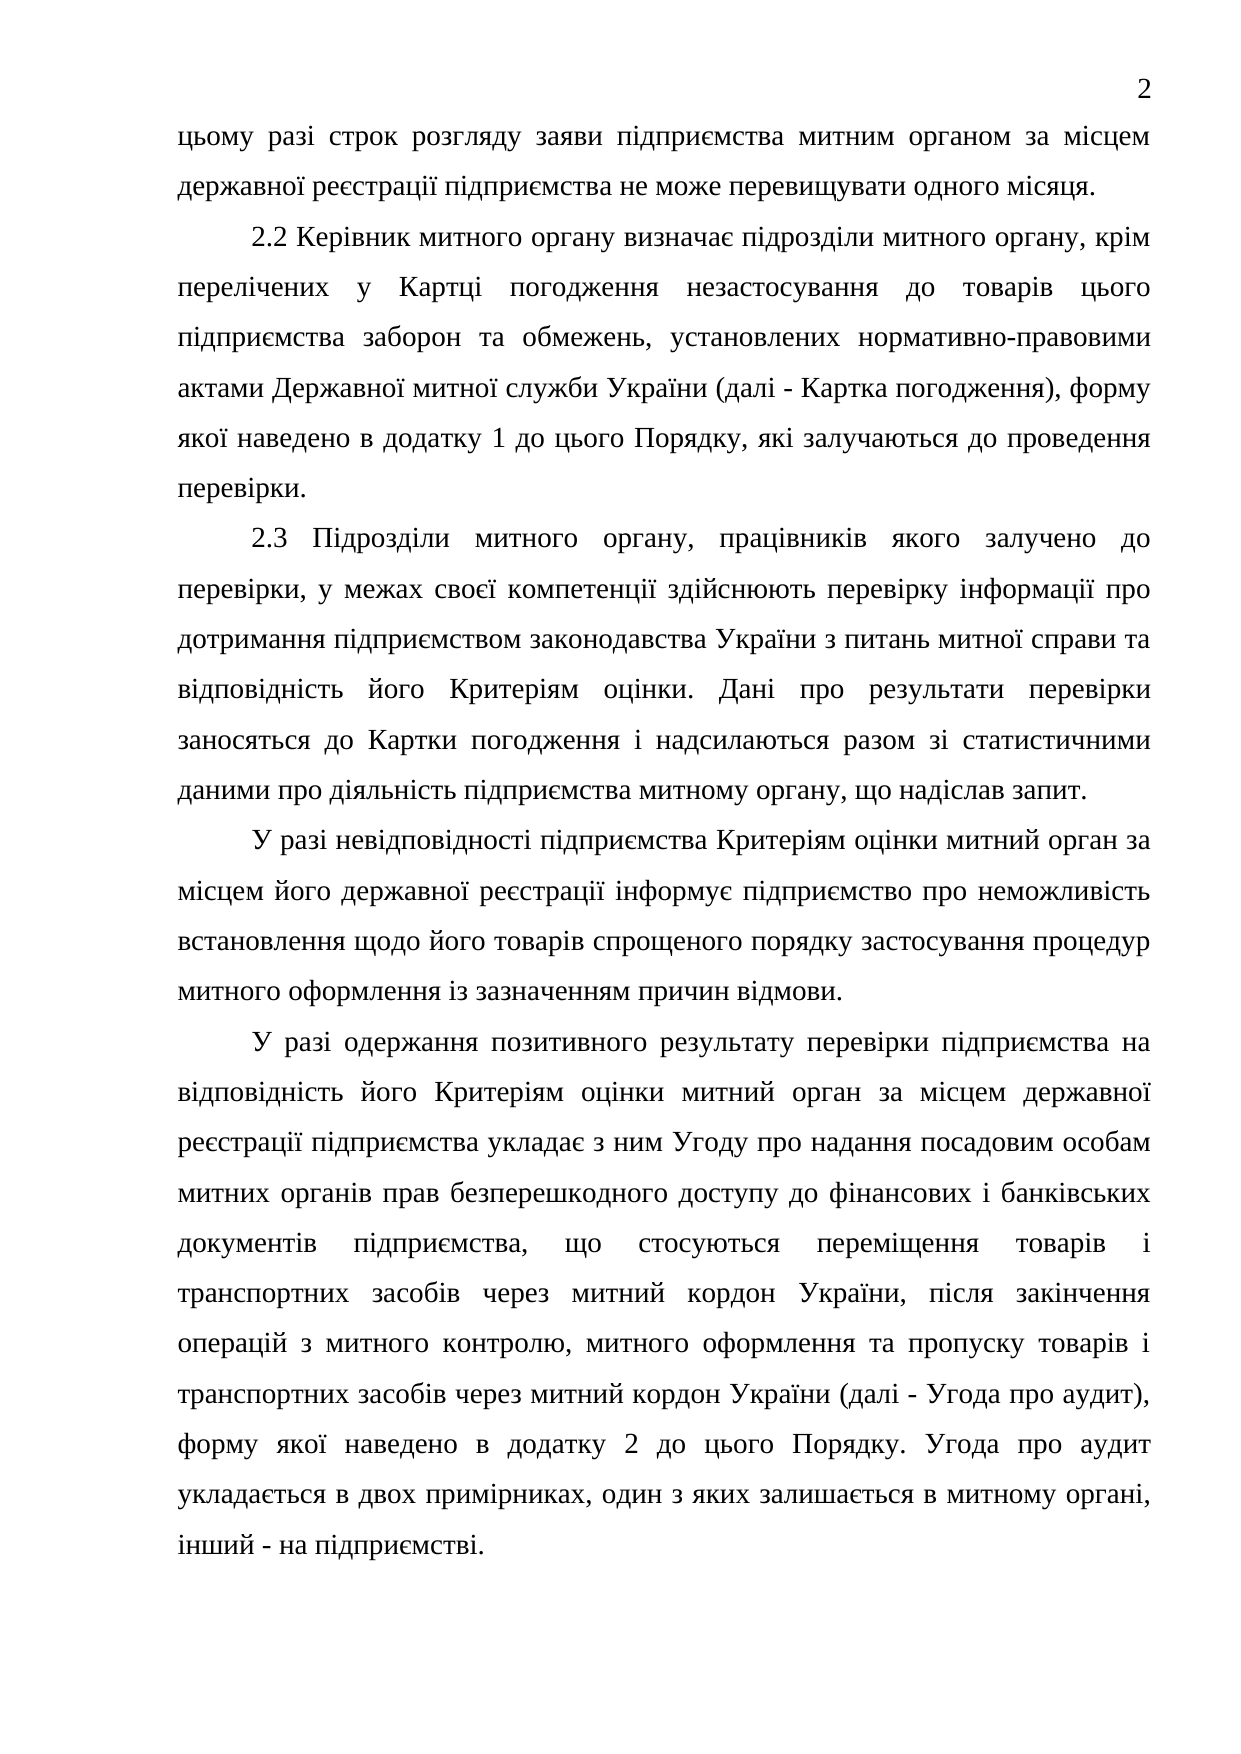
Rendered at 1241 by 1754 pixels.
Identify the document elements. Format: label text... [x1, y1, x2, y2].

text 2.2 Керівник митного органу визначає підрозділи митного органу, крім перелічених у Картці погодження незастосування до товарів цього підприємства заборон та обмежень, установлених нормативно-правовими актами Державної митної служби України (далі - Картка погодження), форму якої наведено в додатку 1 до цього Порядку, які залучаються до проведення перевірки. [177, 219, 1152, 504]
text У разі одержання позитивного результату перевірки підприємства на відповідність його Критеріям оцінки митний орган за місцем державної реєстрації підприємства укладає з ним Угоду про надання посадовим особам митних органів прав безперешкодного доступу до фінансових і банківських документів підприємства, що стосуються переміщення товарів і транспортних засобів через митний кордон України, після закінчення операцій з митного контролю, митного оформлення та пропуску товарів і транспортних засобів через митний кордон України (далі - Угода про аудит), форму якої наведено в додатку 2 до цього Порядку. Угода про аудит укладається в двох примірниках, один з яких залишається в митному органі, інший - на підприємстві. [177, 1024, 1152, 1560]
text У разі невідповідності підприємства Критеріям оцінки митний орган за місцем його державної реєстрації інформує підприємство про неможливість встановлення щодо його товарів спрощеного порядку застосування процедур митного оформлення із зазначенням причин відмови. [177, 822, 1152, 1007]
text 2.3 Підрозділи митного органу, працівників якого залучено до перевірки, у межах своєї компетенції здійснюють перевірку інформації про дотримання підприємством законодавства України з питань митної справи та відповідність його Критеріям оцінки. Дані про результати перевірки заносяться до Картки погодження і надсилаються разом зі статистичними даними про діяльність підприємства митному органу, що надіслав запит. [177, 521, 1152, 806]
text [177, 118, 1152, 202]
